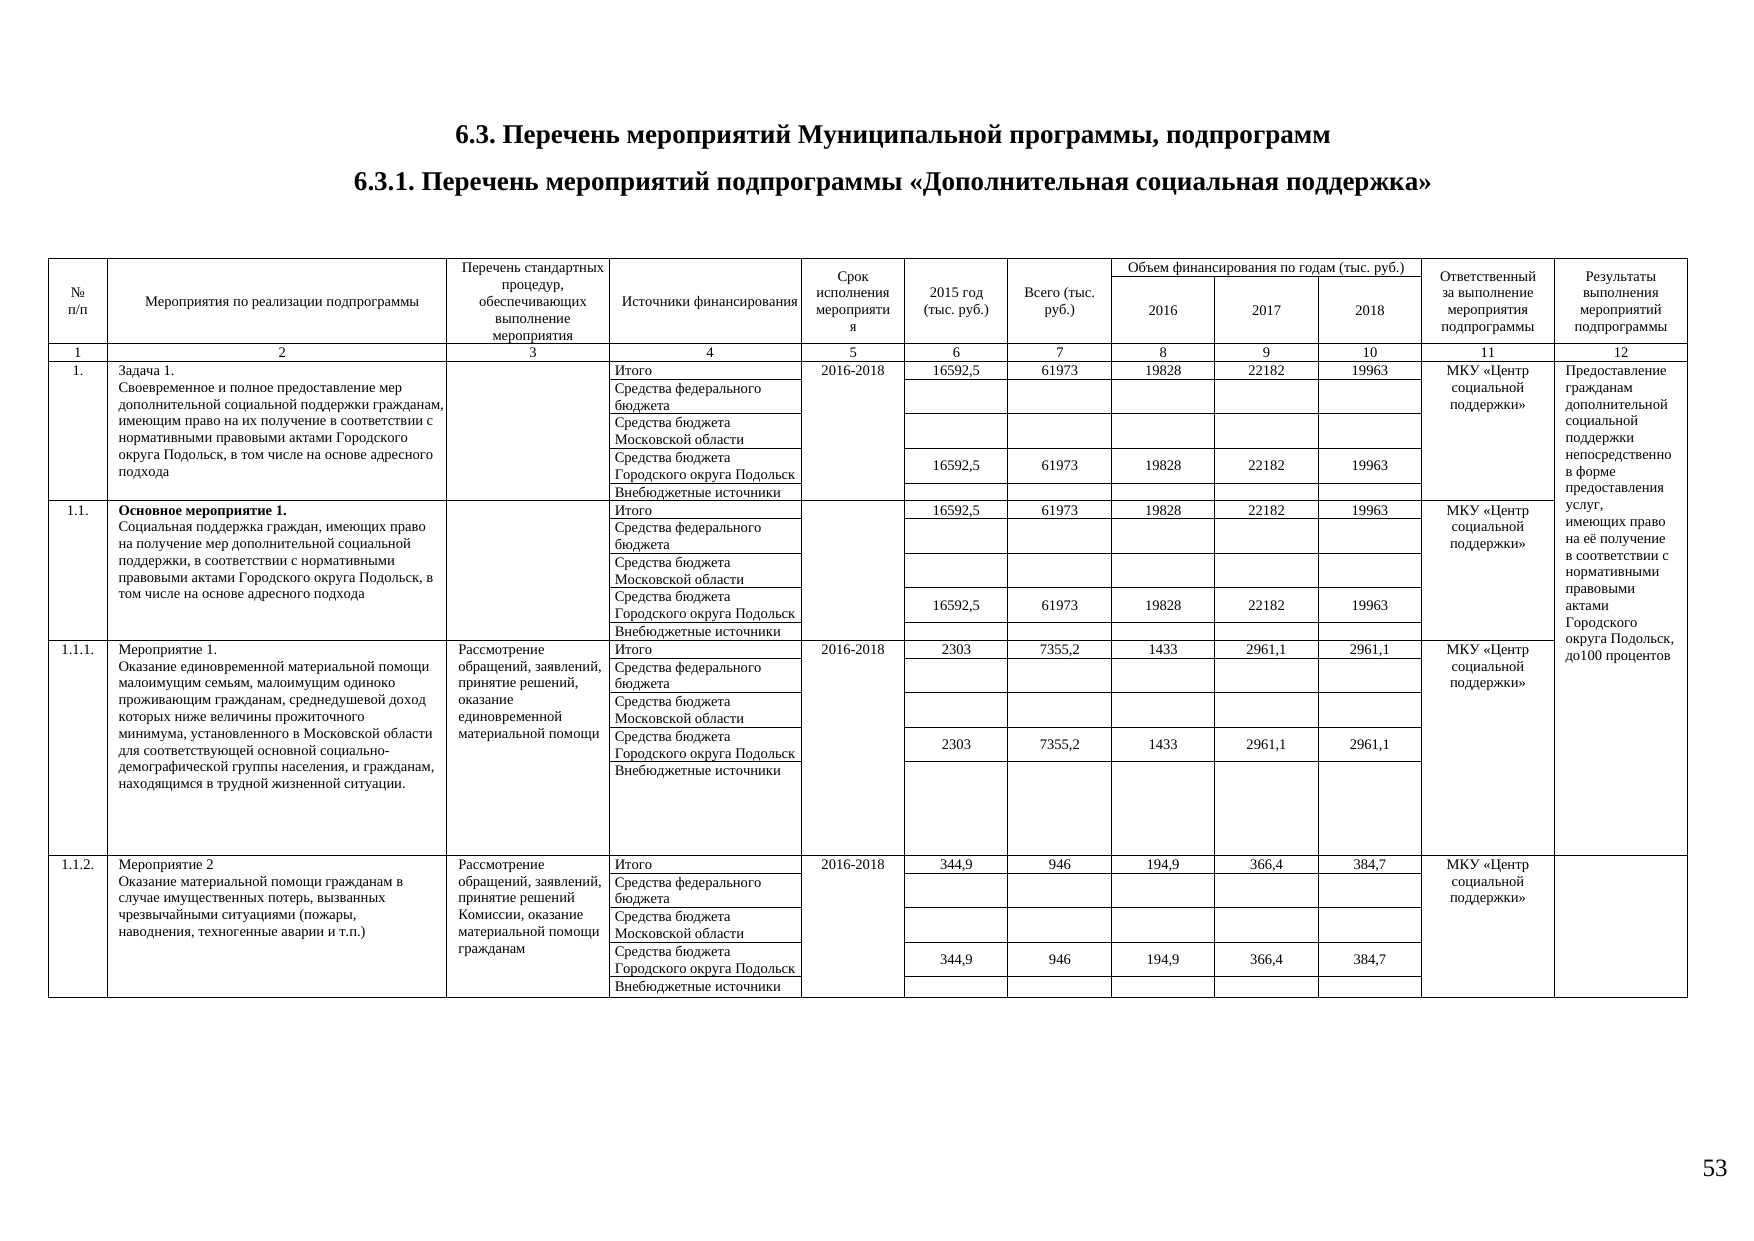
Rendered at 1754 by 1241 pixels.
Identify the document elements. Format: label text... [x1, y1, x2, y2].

table_cell [1008, 908, 1111, 942]
table_cell 1. [49, 362, 107, 500]
table_cell [1215, 623, 1318, 639]
table_cell 9 [1215, 344, 1318, 361]
table_cell 344,9 [905, 856, 1007, 872]
table_cell Средства федерального бюджета [610, 519, 801, 553]
table_cell 2017 [1215, 277, 1318, 343]
table_cell [1319, 874, 1421, 907]
table_cell [1215, 554, 1318, 587]
table_header Ответственный за выполнение мероприятия подпрограммы [1422, 259, 1554, 343]
table_cell 2303 [905, 641, 1007, 657]
table_cell 22182 [1215, 362, 1318, 379]
table_header Срок исполнения мероприятия [802, 259, 904, 343]
table_cell Средства бюджета Городского округа Подольск [610, 943, 801, 976]
table_cell [1319, 519, 1421, 553]
table_cell Средства бюджета Московской области [610, 908, 801, 942]
table_cell [905, 693, 1007, 727]
table_cell 5 [802, 344, 904, 361]
table_cell 3 [447, 344, 609, 361]
table_cell Средства федерального бюджета [610, 659, 801, 692]
table_cell 19963 [1319, 501, 1421, 518]
table_cell Средства бюджета Городского округа Подольск [610, 588, 801, 622]
table_cell 12 [1555, 344, 1687, 361]
table_cell [1112, 659, 1214, 692]
table_cell Мероприятие 2 Оказание материальной помощи гражданам в случае имущественных потерь, вызванных чрезвычайными ситуациями (пожары, наводнения, техногенные аварии и т.п.) [108, 856, 446, 997]
table_cell 366,4 [1215, 943, 1318, 976]
table_cell 1.1.2. [49, 856, 107, 997]
table_cell 4 [610, 344, 801, 361]
table_cell 2016 [1112, 277, 1214, 343]
table_cell [1215, 659, 1318, 692]
table_cell 11 [1422, 344, 1554, 361]
table_cell [1112, 762, 1214, 855]
table_cell [1319, 380, 1421, 413]
table_cell [1112, 484, 1214, 500]
table_cell 19828 [1112, 362, 1214, 379]
table_cell [905, 380, 1007, 413]
table_cell [1215, 693, 1318, 727]
table_cell [1112, 874, 1214, 907]
table_cell МКУ «Центр социальной поддержки» [1422, 501, 1554, 639]
table_cell 61973 [1008, 449, 1111, 482]
table_cell 7 [1008, 344, 1111, 361]
table_cell [1215, 484, 1318, 500]
table_cell 19963 [1319, 588, 1421, 622]
table_header Перечень стандартных процедур, обеспечивающих выполнение мероприятия [447, 259, 609, 343]
table_cell 16592,5 [905, 588, 1007, 622]
table_cell 946 [1008, 856, 1111, 872]
table_cell [1112, 693, 1214, 727]
table_cell Средства федерального бюджета [610, 380, 801, 413]
table_header № п/п [49, 259, 107, 343]
table_cell Задача 1. Своевременное и полное предоставление мер дополнительной социальной поддержки гражданам, имеющим право на их получение в соответствии с нормативными правовыми актами Городского округа Подольск, в том числе на основе адресного подхода [108, 362, 446, 500]
table_cell 194,9 [1112, 943, 1214, 976]
table_cell [1008, 659, 1111, 692]
table_cell Мероприятие 1. Оказание единовременной материальной помощи малоимущим семьям, малоимущим одиноко проживающим гражданам, среднедушевой доход которых ниже величины прожиточного минимума, установленного в Московской области для соответствующей основной социально-демографической группы населения, и гражданам, находящимся в трудной жизненной ситуации. [108, 641, 446, 855]
table_cell 22182 [1215, 501, 1318, 518]
table_cell 16592,5 [905, 449, 1007, 482]
table_cell 10 [1319, 344, 1421, 361]
table_cell 2016-2018 [802, 856, 904, 997]
table_cell [1112, 519, 1214, 553]
table_cell 1433 [1112, 728, 1214, 761]
table_cell [1215, 908, 1318, 942]
table_cell [1008, 623, 1111, 639]
table_cell Внебюджетные источники [610, 977, 801, 997]
table_cell 61973 [1008, 588, 1111, 622]
table_cell [1008, 519, 1111, 553]
table_cell [1112, 414, 1214, 448]
table_cell 19828 [1112, 588, 1214, 622]
table_cell [1215, 380, 1318, 413]
table_cell 1 [49, 344, 107, 361]
table_cell [905, 659, 1007, 692]
table_cell [1319, 659, 1421, 692]
table_cell 2018 [1319, 277, 1421, 343]
table_cell 344,9 [905, 943, 1007, 976]
table_cell 61973 [1008, 362, 1111, 379]
table_cell [1215, 414, 1318, 448]
table_cell 7355,2 [1008, 728, 1111, 761]
table_cell [1008, 693, 1111, 727]
table_cell [1319, 414, 1421, 448]
table_cell Средства бюджета Городского округа Подольск [610, 449, 801, 482]
table_cell [1112, 623, 1214, 639]
table_cell [1008, 762, 1111, 855]
table_cell [905, 977, 1007, 997]
table_cell МКУ «Центр социальной поддержки» [1422, 641, 1554, 855]
table_cell Средства бюджета Московской области [610, 693, 801, 727]
table_cell Внебюджетные источники [610, 484, 801, 500]
table_cell Средства бюджета Московской области [610, 414, 801, 448]
table_cell [1008, 380, 1111, 413]
table_cell [1319, 908, 1421, 942]
table_header Всего (тыс. руб.) [1008, 259, 1111, 343]
table_cell [905, 484, 1007, 500]
table_cell 2 [108, 344, 446, 361]
table_cell [1319, 554, 1421, 587]
table_cell Итого [610, 501, 801, 518]
table_cell 19828 [1112, 449, 1214, 482]
table_cell 1.1.1. [49, 641, 107, 855]
table_cell [905, 519, 1007, 553]
table_cell 1433 [1112, 641, 1214, 657]
table_cell Внебюджетные источники [610, 623, 801, 639]
table_header Объем финансирования по годам (тыс. руб.) [1112, 259, 1421, 276]
table_cell Итого [610, 856, 801, 872]
table_cell [905, 623, 1007, 639]
table_header 2015 год (тыс. руб.) [905, 259, 1007, 343]
table_cell Итого [610, 362, 801, 379]
table_cell [905, 554, 1007, 587]
table_cell 2961,1 [1319, 728, 1421, 761]
table_cell [1112, 380, 1214, 413]
table_cell [905, 908, 1007, 942]
table_cell [1008, 554, 1111, 587]
table_cell 19963 [1319, 362, 1421, 379]
table_cell [1008, 414, 1111, 448]
table_cell МКУ «Центр социальной поддержки» [1422, 856, 1554, 997]
table_cell [1215, 519, 1318, 553]
table_cell [1319, 484, 1421, 500]
table_cell Внебюджетные источники [610, 762, 801, 855]
table_cell [1319, 762, 1421, 855]
table_cell 2961,1 [1215, 641, 1318, 657]
table_header Результаты выполнения мероприятий подпрограммы [1555, 259, 1687, 343]
table_cell [1319, 977, 1421, 997]
table_cell МКУ «Центр социальной поддержки» [1422, 362, 1554, 500]
table_cell Средства федерального бюджета [610, 874, 801, 907]
table_cell 194,9 [1112, 856, 1214, 872]
table_cell [1112, 554, 1214, 587]
table_cell [447, 501, 609, 639]
table_cell 19828 [1112, 501, 1214, 518]
table_cell Итого [610, 641, 801, 657]
table_cell [905, 762, 1007, 855]
table_cell 7355,2 [1008, 641, 1111, 657]
table_cell 2961,1 [1319, 641, 1421, 657]
text 6.3.1. Перечень мероприятий подпрограммы «Дополнительная социальная поддержка» [59, 165, 1727, 196]
table_header Мероприятия по реализации подпрограммы [108, 259, 446, 343]
table_cell [1008, 874, 1111, 907]
table_cell [1319, 693, 1421, 727]
table_cell [1555, 856, 1687, 997]
table_cell 16592,5 [905, 501, 1007, 518]
table_cell 22182 [1215, 588, 1318, 622]
table_cell [1215, 762, 1318, 855]
table_cell [1319, 623, 1421, 639]
table_cell 384,7 [1319, 856, 1421, 872]
table_cell 2303 [905, 728, 1007, 761]
table_cell 8 [1112, 344, 1214, 361]
table_cell [1215, 977, 1318, 997]
table_cell [1008, 977, 1111, 997]
table_cell [802, 501, 904, 639]
text 6.3. Перечень мероприятий Муниципальной программы, подпрограмм [59, 118, 1727, 149]
table_cell 22182 [1215, 449, 1318, 482]
table_cell Рассмотрение обращений, заявлений, принятие решений Комиссии, оказание материальной помощи гражданам [447, 856, 609, 997]
table_cell 946 [1008, 943, 1111, 976]
table_cell [905, 414, 1007, 448]
table_cell [1215, 874, 1318, 907]
table_cell [905, 874, 1007, 907]
table_cell 2016-2018 [802, 641, 904, 855]
table_cell [447, 362, 609, 500]
table_cell 16592,5 [905, 362, 1007, 379]
table_cell 1.1. [49, 501, 107, 639]
table_cell 2961,1 [1215, 728, 1318, 761]
table_cell Средства бюджета Городского округа Подольск [610, 728, 801, 761]
table_cell [1112, 908, 1214, 942]
table_cell 366,4 [1215, 856, 1318, 872]
table_cell 61973 [1008, 501, 1111, 518]
table_cell 6 [905, 344, 1007, 361]
table_cell 384,7 [1319, 943, 1421, 976]
table_header Источники финансирования [610, 259, 801, 343]
table_cell [1112, 977, 1214, 997]
table_cell Средства бюджета Московской области [610, 554, 801, 587]
table_cell 2016-2018 [802, 362, 904, 500]
table_cell Предоставление гражданам дополнительной социальной поддержки непосредственно в форме предоставления услуг, имеющих право на её получение в соответствии с нормативными правовыми актами Городского округа Подольск, до100 процентов [1555, 362, 1687, 855]
table_cell Рассмотрение обращений, заявлений, принятие решений, оказание единовременной материальной помощи [447, 641, 609, 855]
table_cell Основное мероприятие 1. Социальная поддержка граждан, имеющих право на получение мер дополнительной социальной поддержки, в соответствии с нормативными правовыми актами Городского округа Подольск, в том числе на основе адресного подхода [108, 501, 446, 639]
table_cell [1008, 484, 1111, 500]
table_cell 19963 [1319, 449, 1421, 482]
